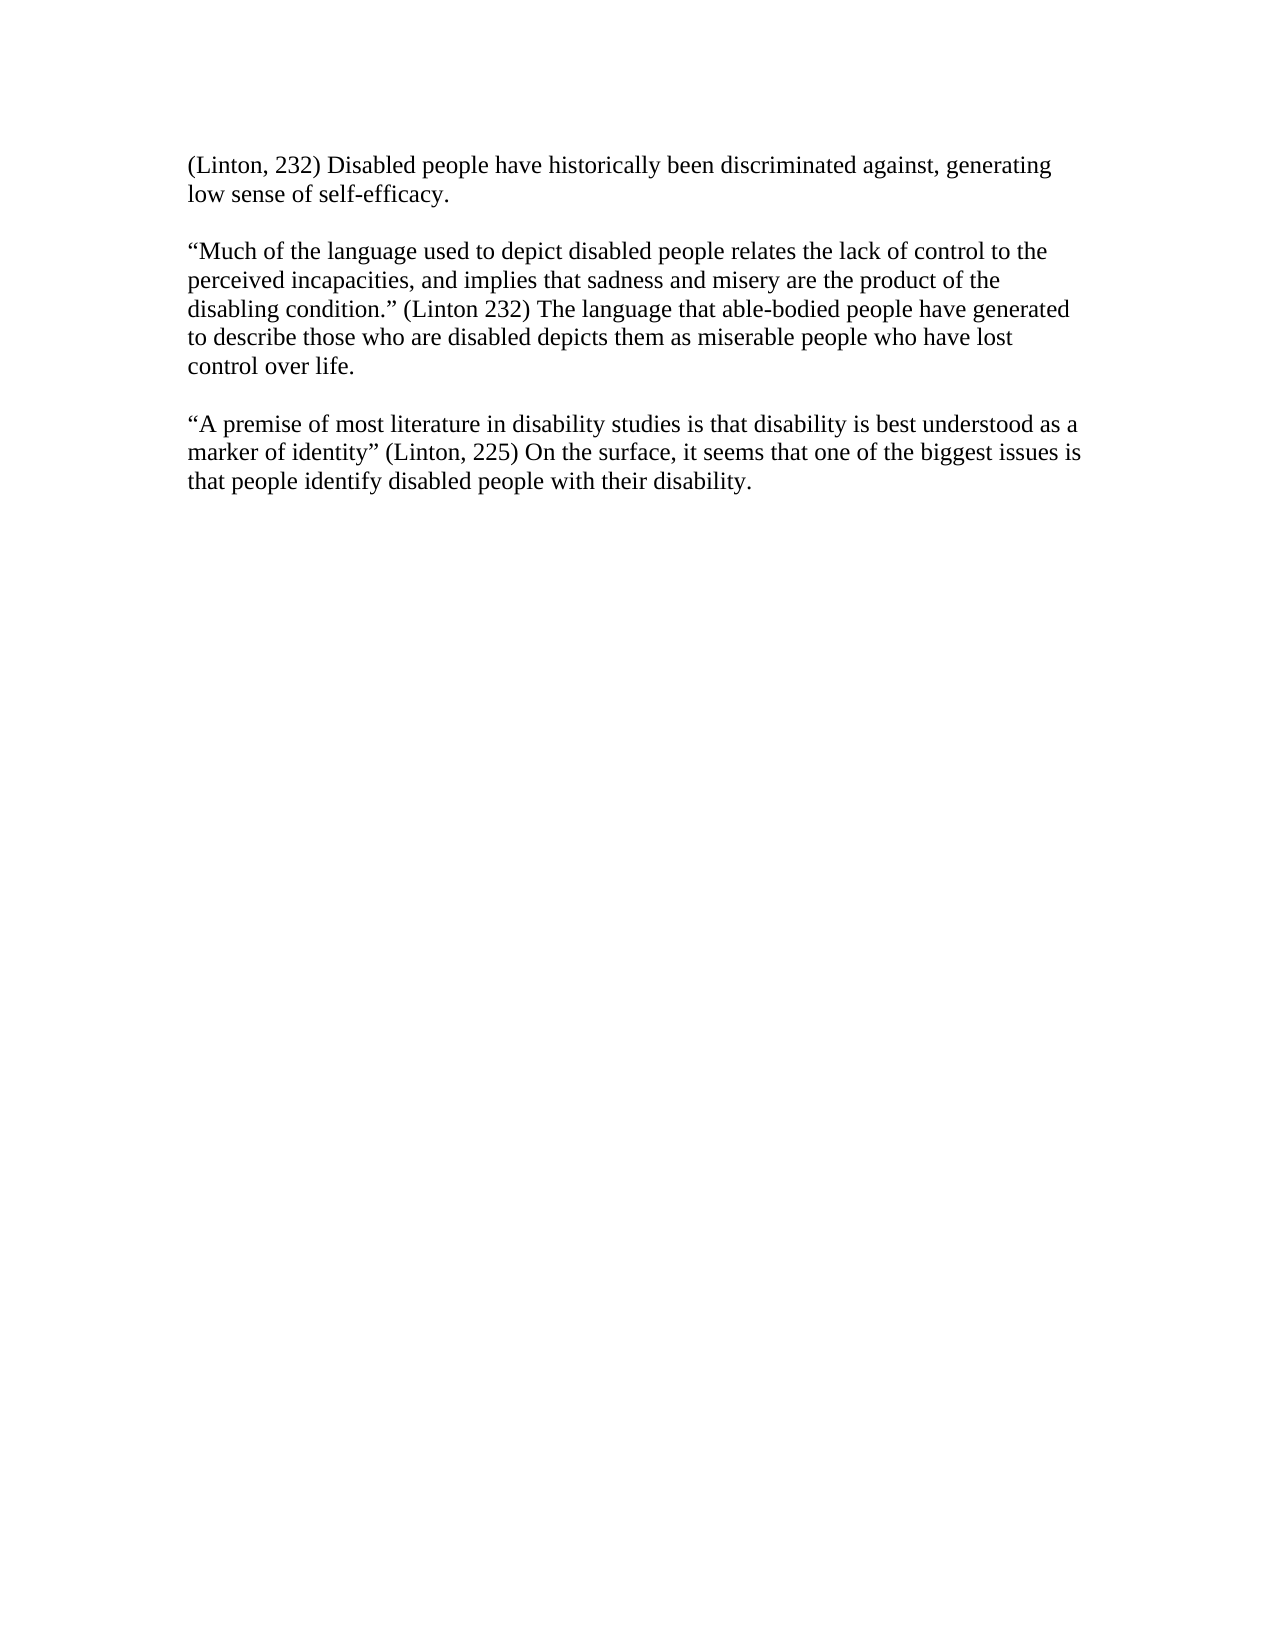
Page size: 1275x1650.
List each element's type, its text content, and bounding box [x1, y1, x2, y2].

text “Much of the language used to depict disabled people relates the lack of control to the perceived incapacities, and implies that sadness and misery are the product of the disabling condition.” (Linton 232) The language that able-bodied people have generated to describe those who are disabled depicts them as miserable people who have lost control over life. [187, 236, 1087, 380]
text “A premise of most literature in disability studies is that disability is best understood as a marker of identity” (Linton, 225) On the surface, it seems that one of the biggest issues is that people identify disabled people with their disability. [187, 409, 1087, 495]
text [187, 150, 1087, 207]
